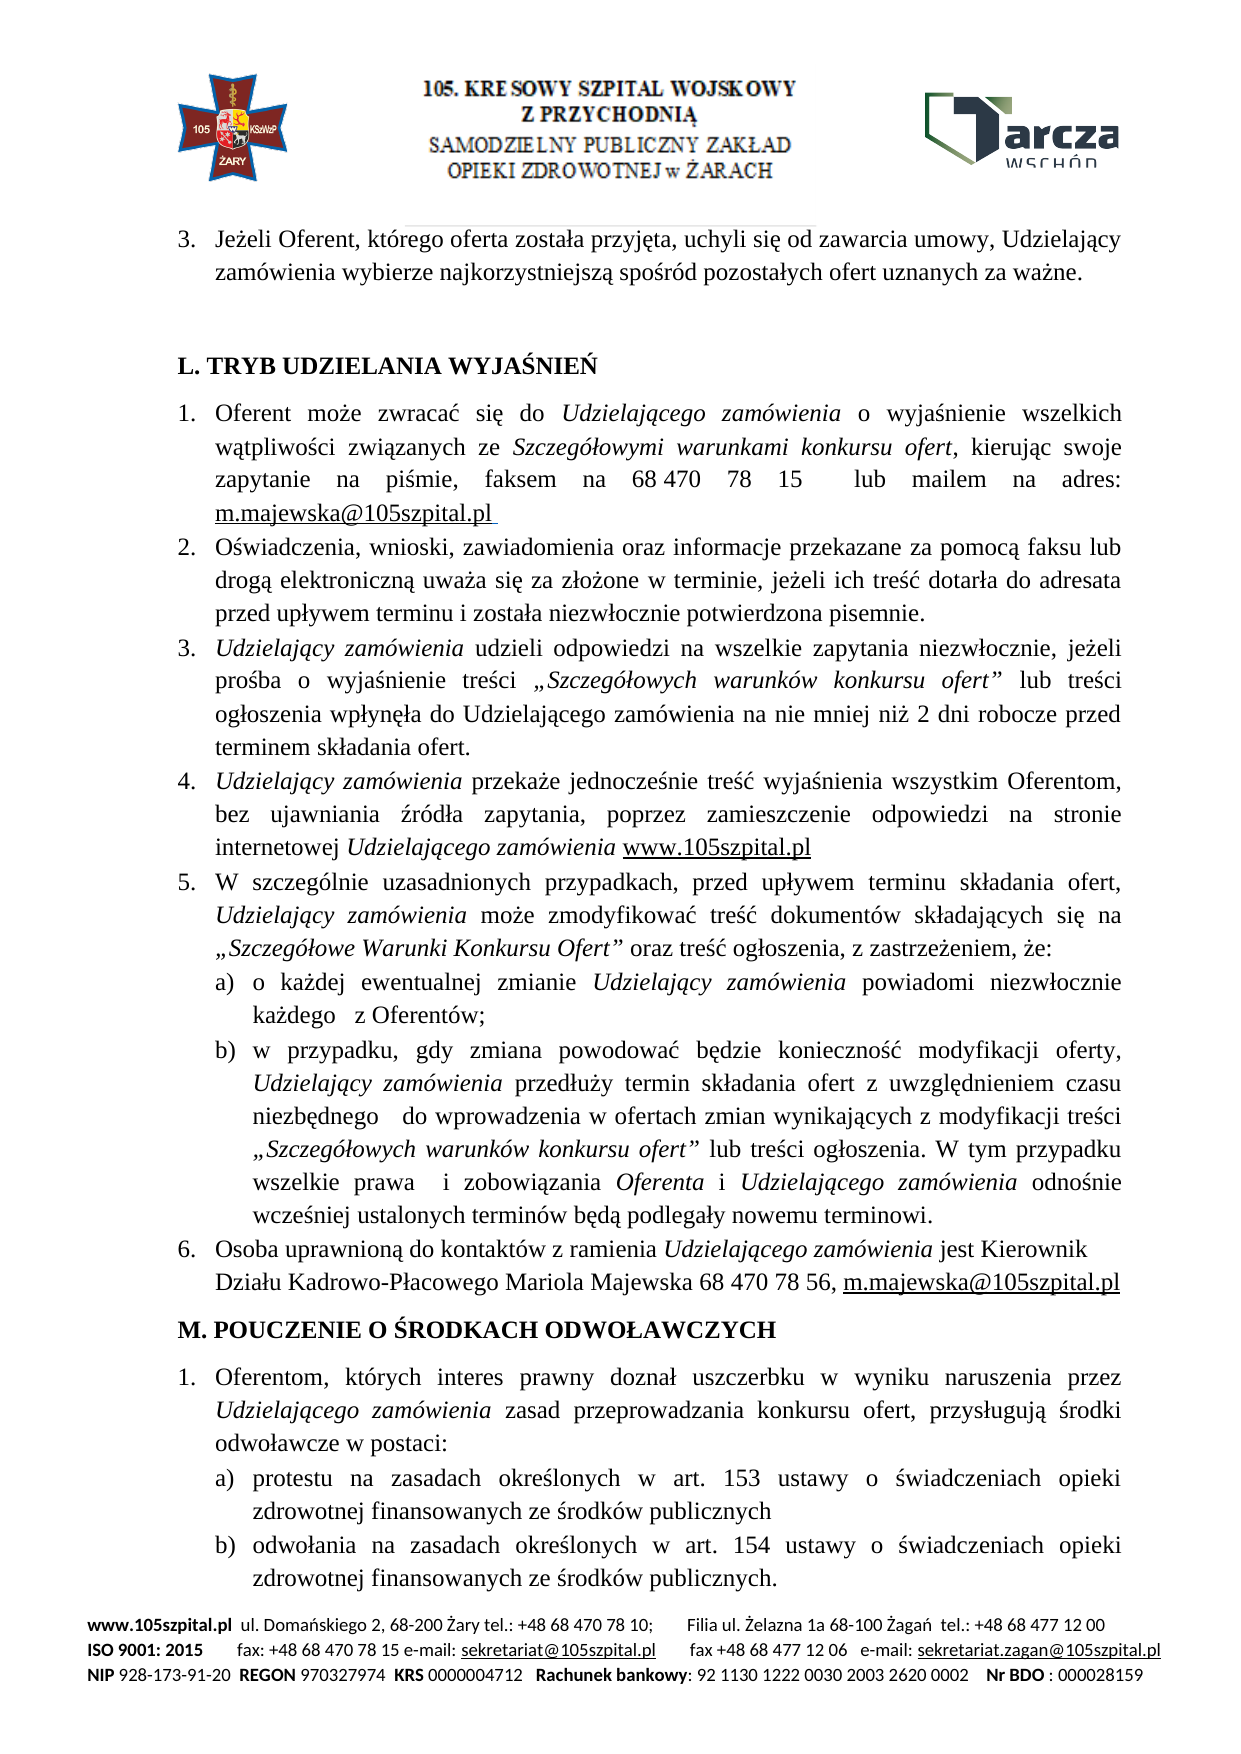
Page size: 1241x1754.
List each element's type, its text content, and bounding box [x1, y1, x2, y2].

list Osoba uprawnioną do kontaktów z ramienia Udzielającego zamówienia jest Kierownik Działu Kadrowo-Płacowego Mariola Majewska 68 470 78 56, m.majewska@105szpital.pl [177, 1234, 1122, 1296]
list Oświadczenia, wnioski, zawiadomienia oraz informacje przekazane za pomocą faksu lub drogą elektroniczną uważa się za złożone w terminie, jeżeli ich treść dotarła do adresata przed upływem terminu i została niezwłocznie potwierdzona pisemnie. [177, 532, 1122, 627]
picture [404, 64, 818, 224]
list o każdej ewentualnej zmianie Udzielający zamówienia powiadomi niezwłocznie każdego z Oferentów; [215, 967, 1122, 1029]
list Oferent może zwracać się do Udzielającego zamówienia o wyjaśnienie wszelkich wątpliwości związanych ze Szczegółowymi warunkami konkursu ofert, kierując swoje zapytanie na piśmie, faksem na 68 470 78 15 lub mailem na adres: m.majewska@105szpital.pl [177, 398, 1122, 526]
picture [177, 73, 288, 182]
text M. POUCZENIE O ŚRODKACH ODWOŁAWCZYCH [177, 1315, 1122, 1343]
text L. TRYB UDZIELANIA WYJAŚNIEŃ [177, 351, 1122, 379]
list W szczególnie uzasadnionych przypadkach, przed upływem terminu składania ofert, Udzielający zamówienia może zmodyfikować treść dokumentów składających się na „Szczegółowe Warunki Konkursu Ofert” oraz treść ogłoszenia, z zastrzeżeniem, że: [177, 867, 1122, 961]
list protestu na zasadach określonych w art. 153 ustawy o świadczeniach opieki zdrowotnej finansowanych ze środków publicznych [215, 1463, 1122, 1525]
list w przypadku, gdy zmiana powodować będzie konieczność modyfikacji oferty, Udzielający zamówienia przedłuży termin składania ofert z uwzględnieniem czasu niezbędnego do wprowadzenia w ofertach zmian wynikających z modyfikacji treści „Szczegółowych warunków konkursu ofert” lub treści ogłoszenia. W tym przypadku wszelkie prawa i zobowiązania Oferenta i Udzielającego zamówienia odnośnie wcześniej ustalonych terminów będą podlegały nowemu terminowi. [215, 1035, 1122, 1228]
list odwołania na zasadach określonych w art. 154 ustawy o świadczeniach opieki zdrowotnej finansowanych ze środków publicznych. [215, 1531, 1122, 1592]
list Udzielający zamówienia udzieli odpowiedzi na wszelkie zapytania niezwłocznie, jeżeli prośba o wyjaśnienie treści „Szczegółowych warunków konkursu ofert” lub treści ogłoszenia wpłynęła do Udzielającego zamówienia na nie mniej niż 2 dni robocze przed terminem składania ofert. [177, 633, 1122, 760]
picture [924, 92, 1119, 168]
list Udzielający zamówienia przekaże jednocześnie treść wyjaśnienia wszystkim Oferentom, bez ujawniania źródła zapytania, poprzez zamieszczenie odpowiedzi na stronie internetowej Udzielającego zamówienia www.105szpital.pl [177, 766, 1122, 861]
list Jeżeli Oferent, którego oferta została przyjęta, uchyli się od zawarcia umowy, Udzielający zamówienia wybierze najkorzystniejszą spośród pozostałych ofert uznanych za ważne. [177, 224, 1122, 286]
list Oferentom, których interes prawny doznał uszczerbku w wyniku naruszenia przez Udzielającego zamówienia zasad przeprowadzania konkursu ofert, przysługują środki odwoławcze w postaci: [177, 1362, 1122, 1457]
